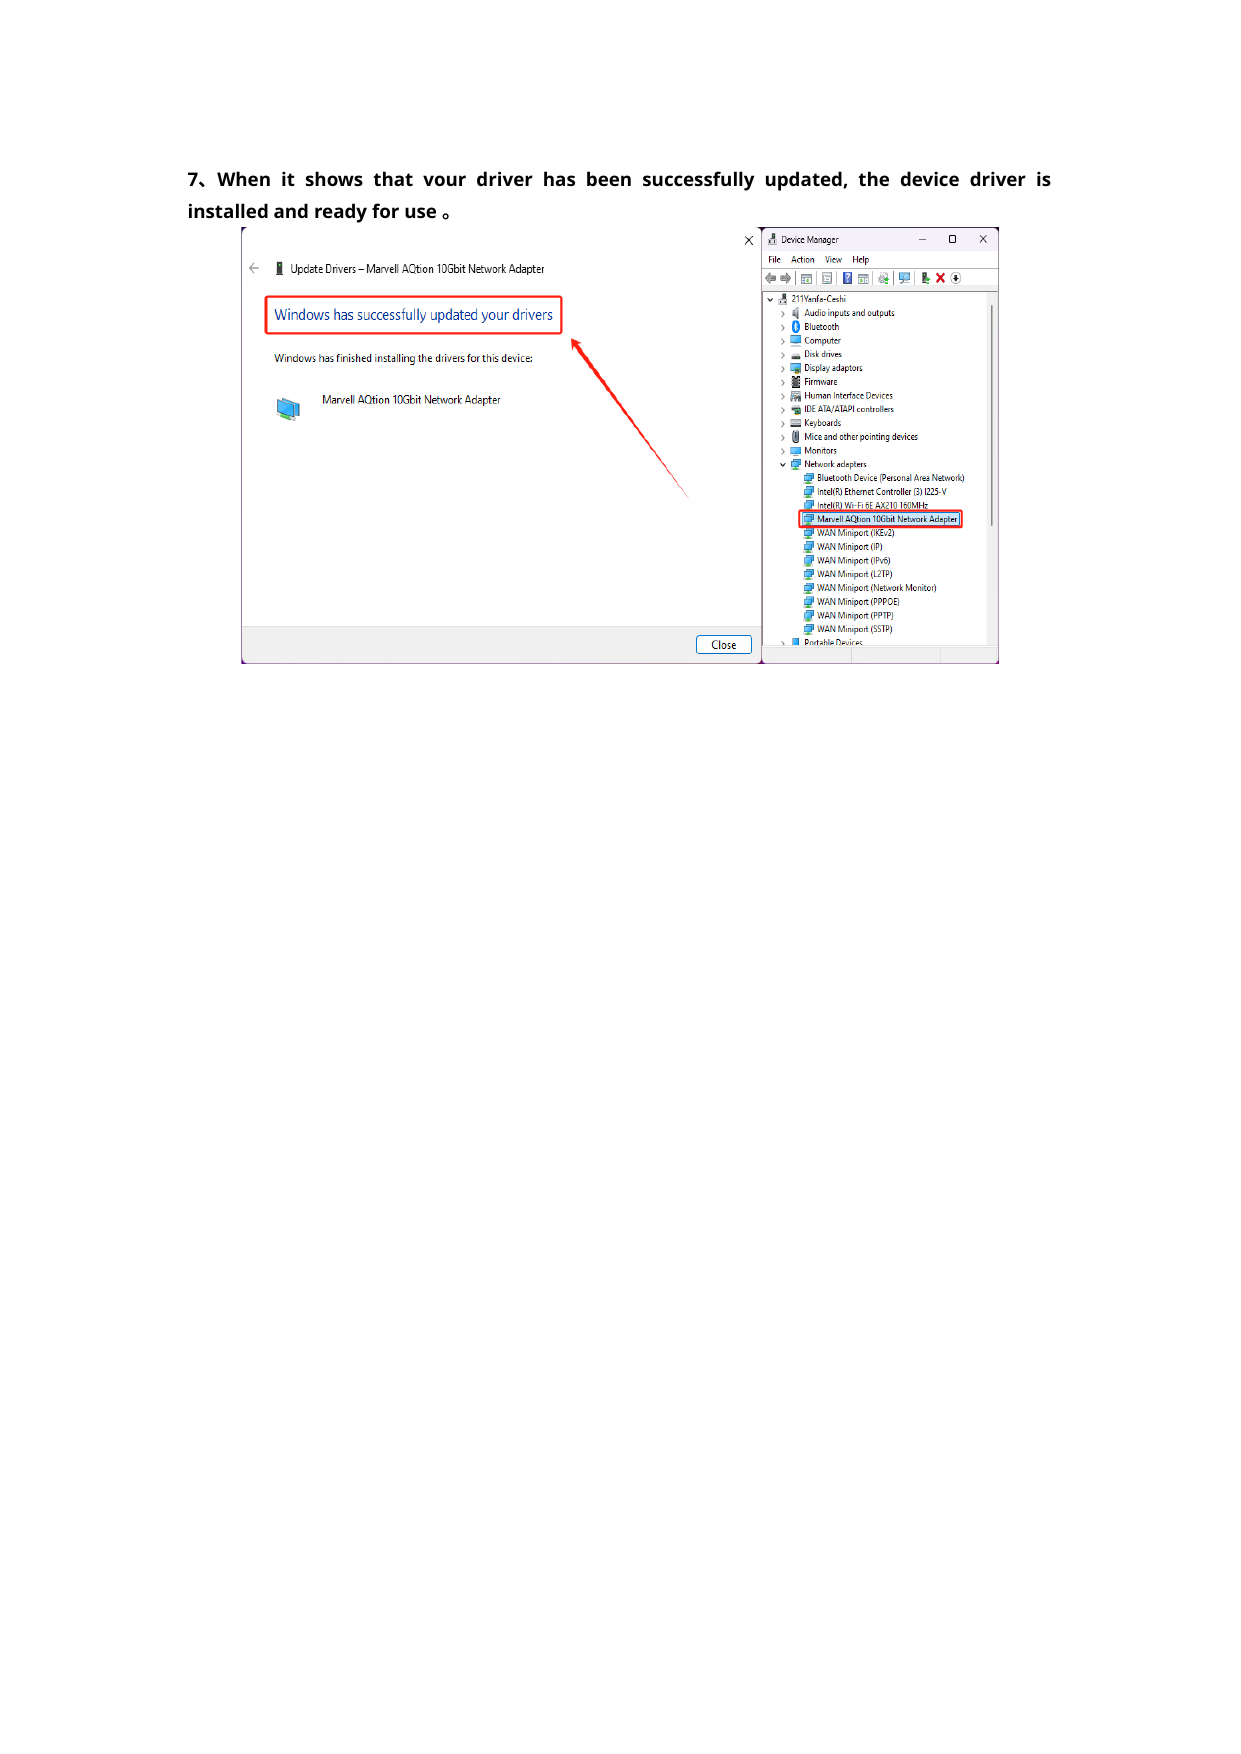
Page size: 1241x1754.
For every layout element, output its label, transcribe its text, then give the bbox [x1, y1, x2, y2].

list When it shows that vour driver has been successfully updated, the device driver is installed and ready for use 。 [187, 162, 1053, 227]
picture [241, 227, 999, 664]
